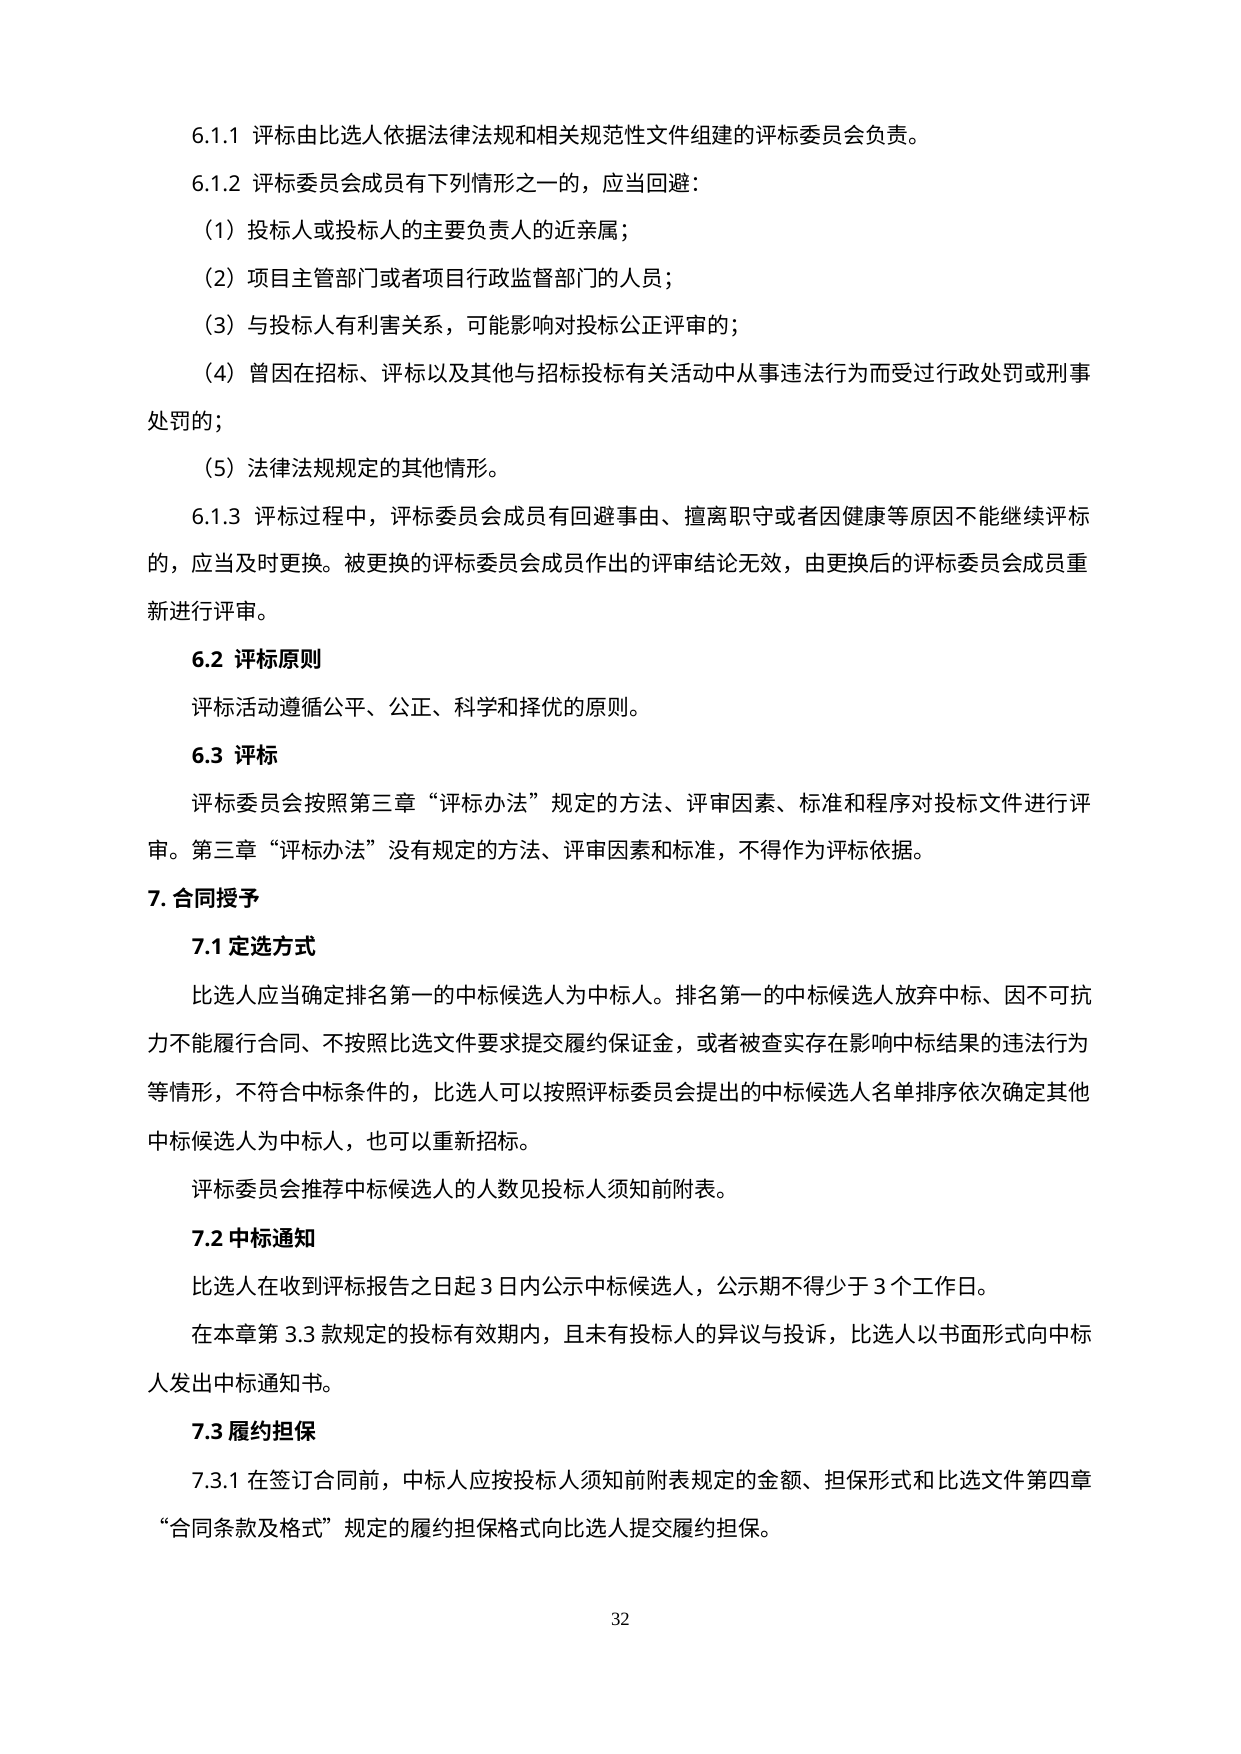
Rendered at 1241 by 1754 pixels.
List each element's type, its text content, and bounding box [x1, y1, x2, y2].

text 7.3.1 在签订合同前，中标人应按投标人须知前附表规定的金额、担保形式和比选文件第四章“合同条款及格式”规定的履约担保格式向比选人提交履约担保。 [148, 1462, 1092, 1543]
subtitle 7. 合同授予 [148, 881, 1092, 913]
text （3）与投标人有利害关系，可能影响对投标公正评审的； [148, 308, 1092, 340]
subtitle 6.2 评标原则 [148, 641, 1092, 674]
text 7.3 履约担保 [148, 1414, 1092, 1446]
text 6.1.3 评标过程中，评标委员会成员有回避事由、擅离职守或者因健康等原因不能继续评标的，应当及时更换。被更换的评标委员会成员作出的评审结论无效，由更换后的评标委员会成员重新进行评审。 [148, 499, 1092, 626]
text （2）项目主管部门或者项目行政监督部门的人员； [148, 261, 1092, 293]
text 在本章第 3.3 款规定的投标有效期内，且未有投标人的异议与投诉，比选人以书面形式向中标人发出中标通知书。 [148, 1317, 1092, 1398]
text 比选人在收到评标报告之日起3日内公示中标候选人，公示期不得少于3个工作日。 [148, 1268, 1092, 1301]
text 评标委员会推荐中标候选人的人数见投标人须知前附表。 [148, 1172, 1092, 1204]
text 6.1.1 评标由比选人依据法律法规和相关规范性文件组建的评标委员会负责。 [148, 118, 1092, 150]
subtitle 6.3 评标 [148, 737, 1092, 770]
subtitle 7.2 中标通知 [148, 1220, 1092, 1253]
text 评标委员会按照第三章“评标办法”规定的方法、评审因素、标准和程序对投标文件进行评审。第三章“评标办法”没有规定的方法、评审因素和标准，不得作为评标依据。 [148, 786, 1092, 865]
text 评标活动遵循公平、公正、科学和择优的原则。 [148, 690, 1092, 721]
text 比选人应当确定排名第一的中标候选人为中标人。排名第一的中标候选人放弃中标、因不可抗力不能履行合同、不按照比选文件要求提交履约保证金，或者被查实存在影响中标结果的违法行为等情形，不符合中标条件的，比选人可以按照评标委员会提出的中标候选人名单排序依次确定其他中标候选人为中标人，也可以重新招标。 [148, 977, 1092, 1156]
text （1）投标人或投标人的主要负责人的近亲属； [148, 213, 1092, 245]
text 6.1.2 评标委员会成员有下列情形之一的，应当回避： [148, 166, 1092, 197]
text （5）法律法规规定的其他情形。 [148, 451, 1092, 483]
text （4）曾因在招标、评标以及其他与招标投标有关活动中从事违法行为而受过行政处罚或刑事处罚的； [148, 356, 1092, 435]
subtitle 7.1 定选方式 [148, 929, 1092, 961]
